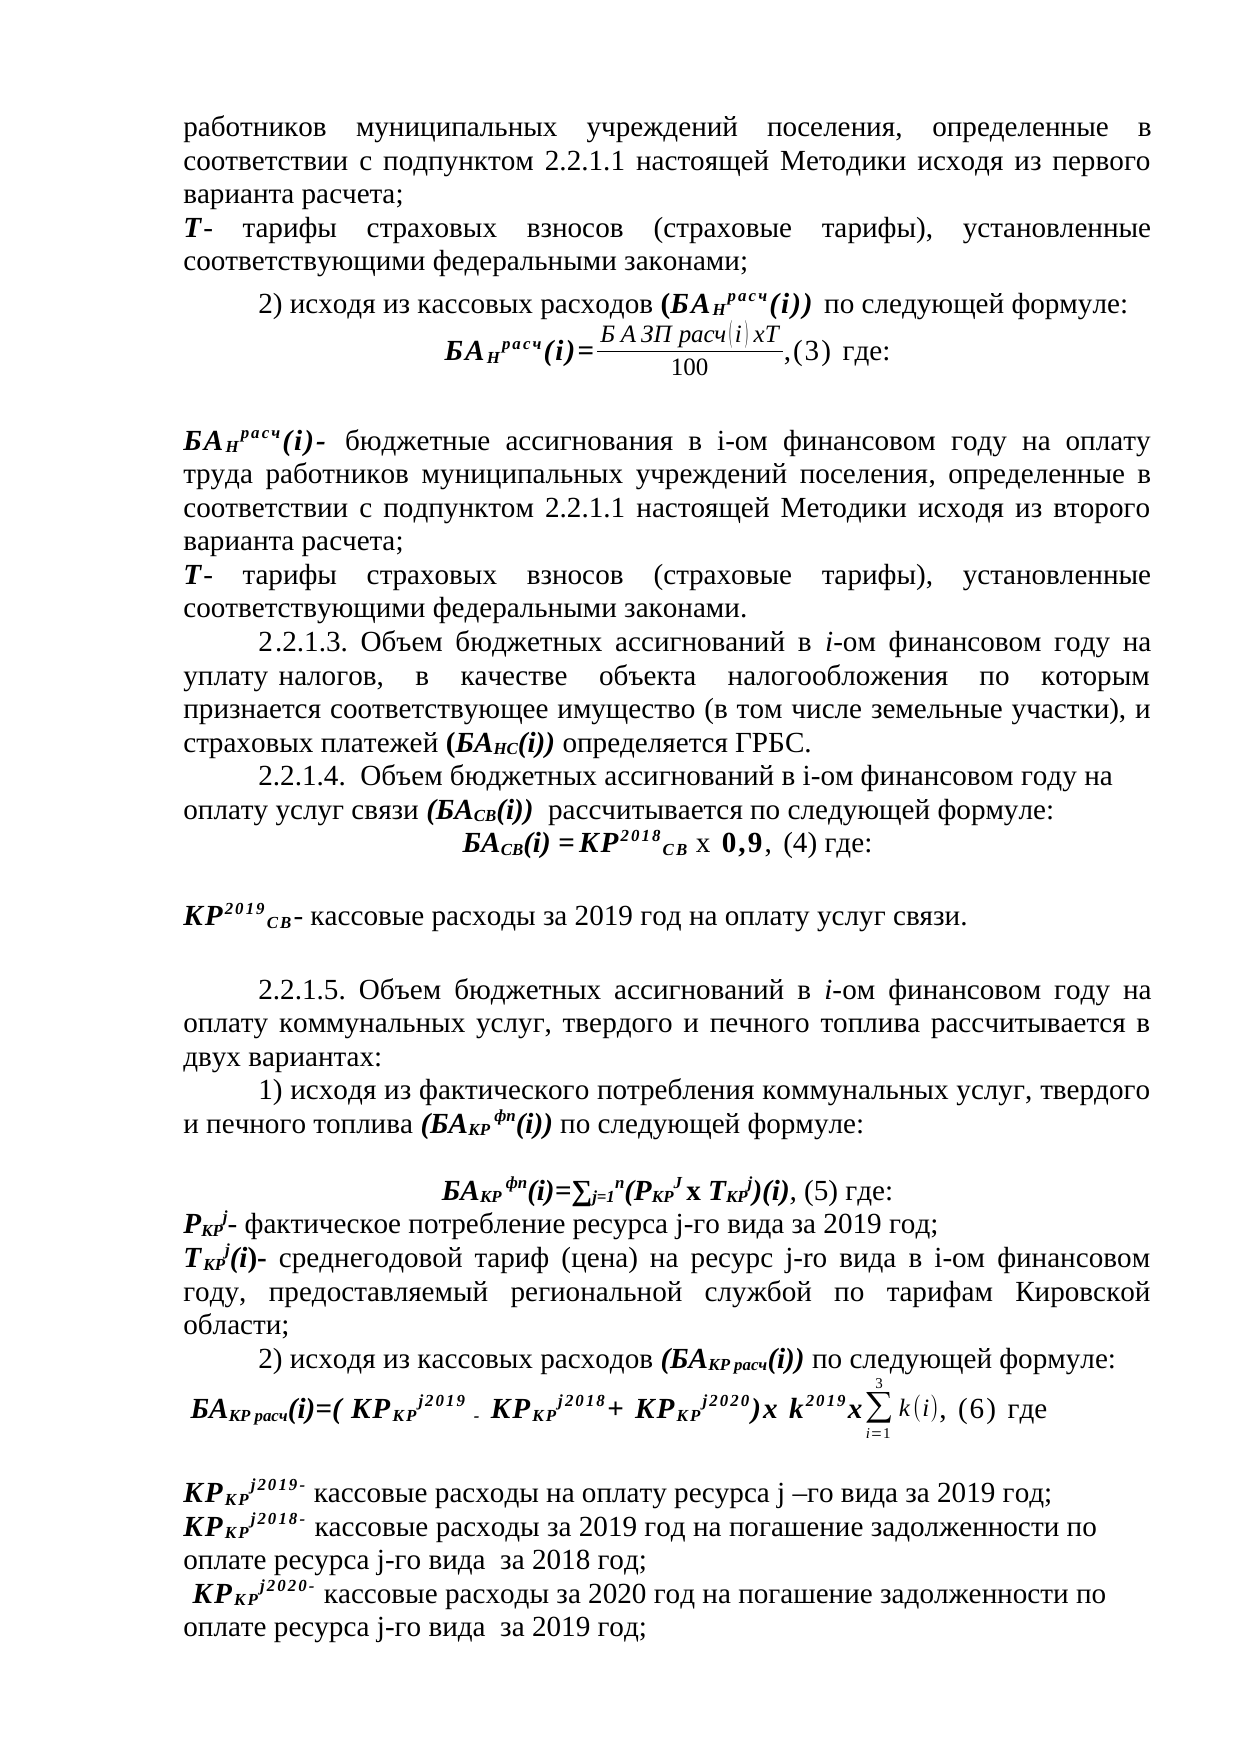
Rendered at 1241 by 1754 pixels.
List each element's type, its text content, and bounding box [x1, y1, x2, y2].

text БAНрасч(i)- бюджетные ассигнования в i-ом финансовом году на оплату труда работников муниципальных учреждений поселения, определенные в соответствии с подпунктом 2.2.1.1 настоящей Методики исходя из второго варианта расчета; [183, 423, 1152, 557]
text 2) исходя из кассовых расходов (БAКР расч(i)) по следующей формуле: [183, 1341, 1152, 1374]
text Т- тарифы страховых взносов (страховые тарифы), установленные соответствующими федеральными законами. [183, 557, 1152, 624]
text 2.2.1.5. Объем бюджетных ассигнований в i-ом финансовом году на оплату коммунальных услуг, твердого и печного топлива рассчитывается в двух вариантах: [183, 972, 1152, 1072]
text KPКРj2019- кассовые расходы на оплату ресурса j –го вида за 2019 год; [183, 1475, 1152, 1509]
text РКРj- фактическое потребление ресурса j-го вида за 2019 год; [183, 1207, 1152, 1240]
text работников муниципальных учреждений поселения, определенные в соответствии с подпунктом 2.2.1.1 настоящей Методики исходя из первого варианта расчета; [183, 109, 1152, 210]
text ТКРj(i)- среднегодовой тариф (цена) на ресурс j-ro вида в i-ом финансовом году, предоставляемый региональной службой по тарифам Кировской области; [183, 1240, 1152, 1341]
text KPКРj2020- кассовые расходы за 2020 год на погашение задолженности по оплате ресурса j-го вида за 2019 год; [183, 1576, 1152, 1643]
text БAКР расч(i)=( KPКРj2019 - KPКРj2018+ KPКРj2020)х k2019х, (6) где [183, 1374, 1152, 1442]
text БАСВ(i) =KP2018CВ х 0,9, (4) где: [183, 825, 1152, 859]
text 2.2.1.3. Объем бюджетных ассигнований в i-ом финансовом году на уплату налогов, в качестве объекта налогообложения по которым признается соответствующее имущество (в том числе земельные участки), и страховых платежей (БAHC(i)) определяется ГРБС. [183, 624, 1152, 758]
text 2) исходя из кассовых расходов (БAНрасч(i)) по следующей формуле: [183, 286, 1152, 319]
text 2.2.1.4. Объем бюджетных ассигнований в i-ом финансовом году на оплату услуг связи (БАСВ(i)) рассчитывается по следующей формуле: [183, 758, 1152, 825]
text 1) исходя из фактического потребления коммунальных услуг, твердого и печного топлива (БAКР фп(i)) по следующей формуле: [183, 1072, 1152, 1139]
text KPКРj2018- кассовые расходы за 2019 год на погашение задолженности по оплате ресурса j-го вида за 2018 год; [183, 1509, 1152, 1576]
text БAКР фп(i)=∑j=1n(РКРJ х ТКРj)(i), (5) где: [183, 1173, 1152, 1207]
text Т- тарифы страховых взносов (страховые тарифы), установленные соответствующими федеральными законами; [183, 210, 1152, 277]
text KP2019CВ- кассовые расходы за 2019 год на оплату услуг связи. [183, 898, 1152, 932]
text БAНрасч(i)=,(3) где: [183, 319, 1152, 381]
